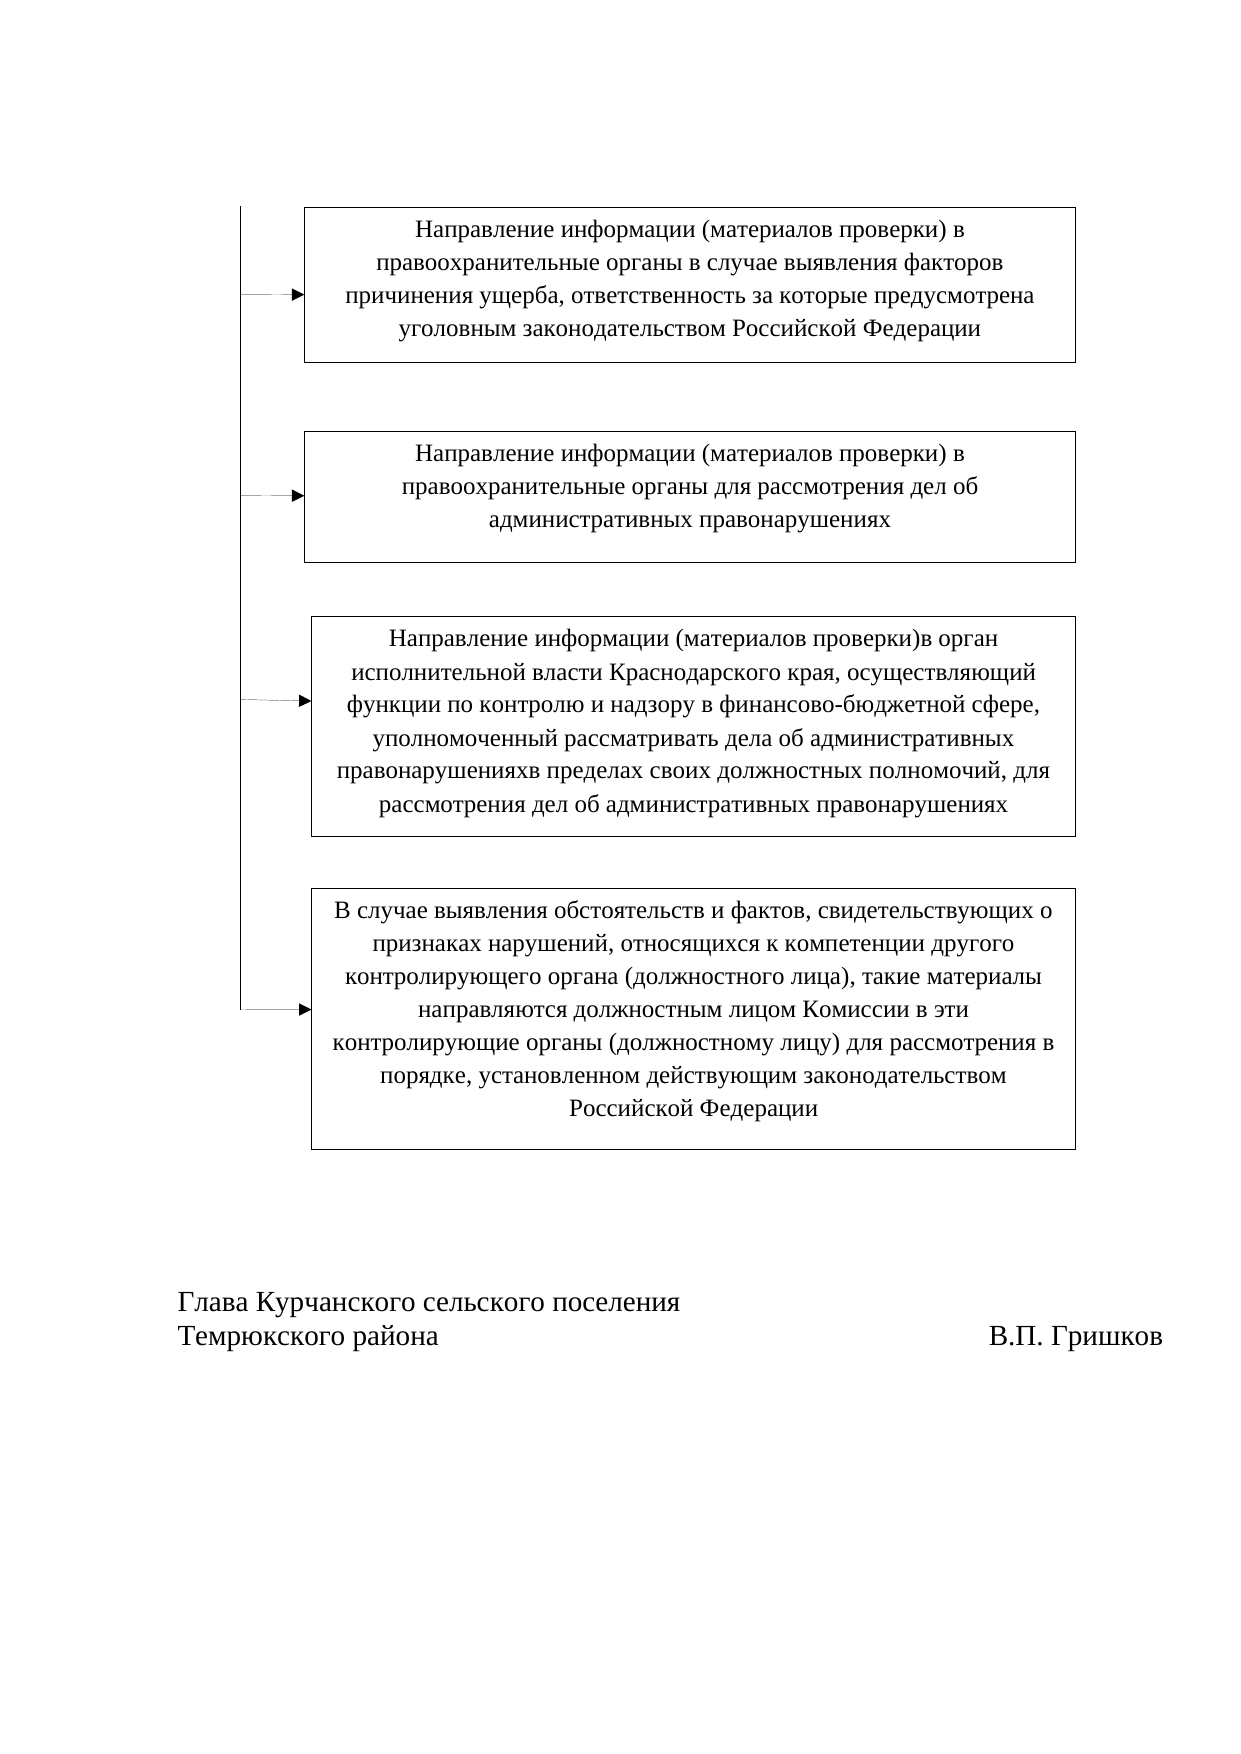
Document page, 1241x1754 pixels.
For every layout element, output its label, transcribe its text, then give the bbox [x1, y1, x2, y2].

text Темрюкского района В.П. Гришков [177, 1318, 1181, 1352]
text Глава Курчанского сельского поселения [177, 1284, 1181, 1318]
